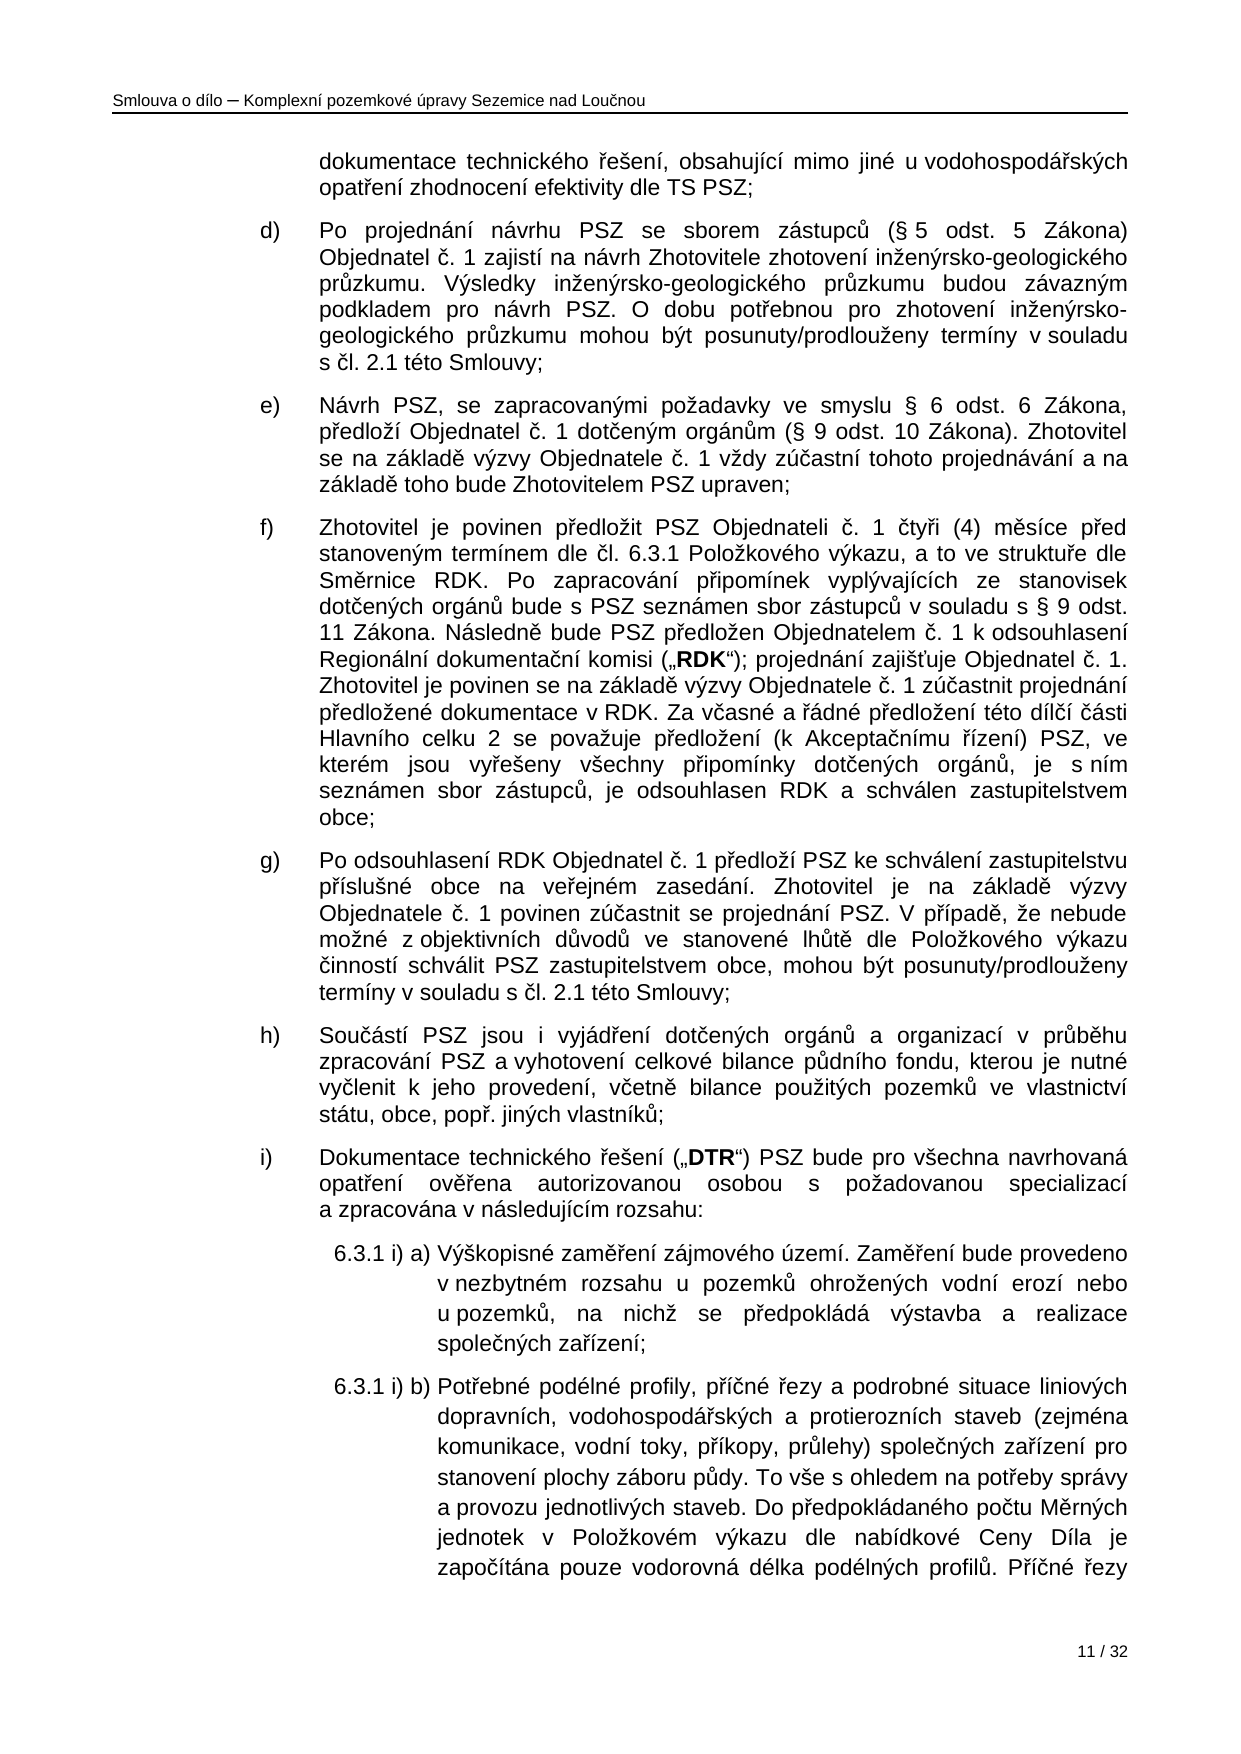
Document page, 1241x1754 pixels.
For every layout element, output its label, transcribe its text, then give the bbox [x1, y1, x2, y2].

list Návrh PSZ, se zapracovanými požadavky ve smyslu § 6 odst. 6 Zákona, předloží Objednatel č. 1 dotčeným orgánům (§ 9 odst. 10 Zákona). Zhotovitel se na základě výzvy Objednatele č. 1 vždy zúčastní tohoto projednávání a na základě toho bude Zhotovitelem PSZ upraven; [260, 392, 1128, 497]
list Dokumentace technického řešení („DTR“) PSZ bude pro všechna navrhovaná opatření ověřena autorizovanou osobou s požadovanou specializací a zpracována v následujícím rozsahu: [260, 1144, 1128, 1223]
list Po odsouhlasení RDK Objednatel č. 1 předloží PSZ ke schválení zastupitelstvu příslušné obce na veřejném zasedání. Zhotovitel je na základě výzvy Objednatele č. 1 povinen zúčastnit se projednání PSZ. V případě, že nebude možné z objektivních důvodů ve stanovené lhůtě dle Položkového výkazu činností schválit PSZ zastupitelstvem obce, mohou být posunuty/prodlouženy termíny v souladu s čl. 2.1 této Smlouvy; [260, 847, 1128, 1005]
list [260, 148, 1128, 200]
list Součástí PSZ jsou i vyjádření dotčených orgánů a organizací v průběhu zpracování PSZ a vyhotovení celkové bilance půdního fondu, kterou je nutné vyčlenit k jeho provedení, včetně bilance použitých pozemků ve vlastnictví státu, obce, popř. jiných vlastníků; [260, 1022, 1128, 1127]
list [334, 1373, 1128, 1580]
list Zhotovitel je povinen předložit PSZ Objednateli č. 1 čtyři (4) měsíce před stanoveným termínem dle čl. 6.3.1 Položkového výkazu, a to ve struktuře dle Směrnice RDK. Po zapracování připomínek vyplývajících ze stanovisek dotčených orgánů bude s PSZ seznámen sbor zástupců v souladu s § 9 odst. 11 Zákona. Následně bude PSZ předložen Objednatelem č. 1 k odsouhlasení Regionální dokumentační komisi („RDK“); projednání zajišťuje Objednatel č. 1. Zhotovitel je povinen se na základě výzvy Objednatele č. 1 zúčastnit projednání předložené dokumentace v RDK. Za včasné a řádné předložení této dílčí části Hlavního celku 2 se považuje předložení (k Akceptačnímu řízení) PSZ, ve kterém jsou vyřešeny všechny připomínky dotčených orgánů, je s ním seznámen sbor zástupců, je odsouhlasen RDK a schválen zastupitelstvem obce; [260, 514, 1128, 830]
list Výškopisné zaměření zájmového území. Zaměření bude provedeno v nezbytném rozsahu u pozemků ohrožených vodní erozí nebo u pozemků, na nichž se předpokládá výstavba a realizace společných zařízení; [334, 1239, 1128, 1356]
list Po projednání návrhu PSZ se sborem zástupců (§ 5 odst. 5 Zákona) Objednatel č. 1 zajistí na návrh Zhotovitele zhotovení inženýrsko-geologického průzkumu. Výsledky inženýrsko-geologického průzkumu budou závazným podkladem pro návrh PSZ. O dobu potřebnou pro zhotovení inženýrsko-geologického průzkumu mohou být posunuty/prodlouženy termíny v souladu s čl. 2.1 této Smlouvy; [260, 217, 1128, 375]
